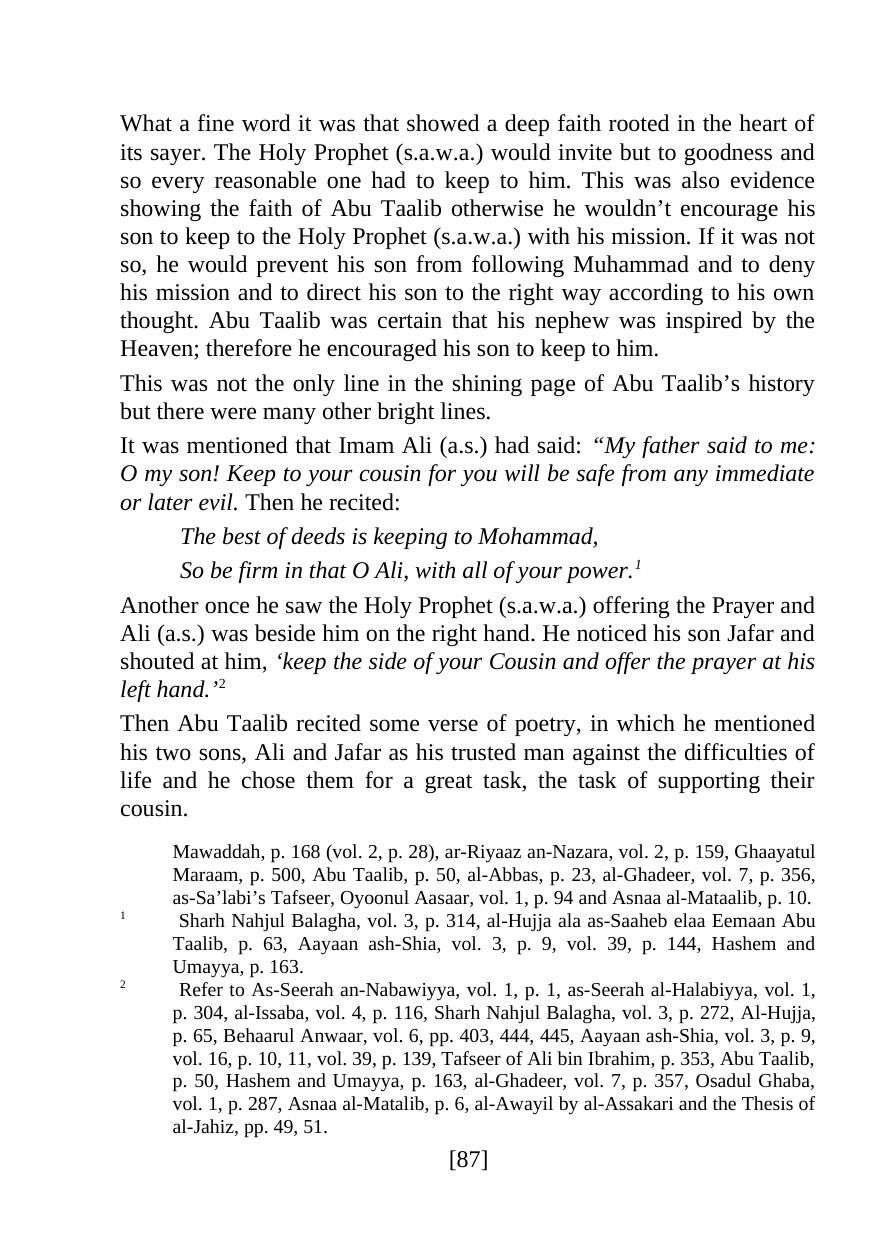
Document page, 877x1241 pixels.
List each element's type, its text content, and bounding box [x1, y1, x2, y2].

text Another once he saw the Holy Prophet (s.a.w.a.) offering the Prayer and Ali (a.s.) was beside him on the right hand. He noticed his son Jafar and shouted at him, ‘keep the side of your Cousin and offer the prayer at his left hand.’ [120, 591, 817, 703]
text What a fine word it was that showed a deep faith rooted in the heart of its sayer. The Holy Prophet (s.a.w.a.) would invite but to goodness and so every reasonable one had to keep to him. This was also evidence showing the faith of Abu Taalib otherwise he wouldn’t encourage his son to keep to the Holy Prophet (s.a.w.a.) with his mission. If it was not so, he would prevent his son from following Muhammad and to deny his mission and to direct his son to the right way according to his own thought. Abu Taalib was certain that his nephew was inspired by the Heaven; therefore he encouraged his son to keep to him. [120, 109, 817, 362]
text So be firm in that O Ali, with all of your power. [180, 556, 757, 584]
text Then Abu Taalib recited some verse of poetry, in which he mentioned his two sons, Ali and Jafar as his trusted man against the difficulties of life and he chose them for a great task, the task of supporting their cousin. [120, 709, 817, 822]
text This was not the only line in the shining page of Abu Taalib’s history but there were many other bright lines. [120, 369, 817, 425]
text The best of deeds is keeping to Mohammad, [180, 522, 757, 550]
text It was mentioned that Imam Ali (a.s.) had said: “My father said to me: O my son! Keep to your cousin for you will be safe from any immediate or later evil. Then he recited: [120, 431, 817, 516]
